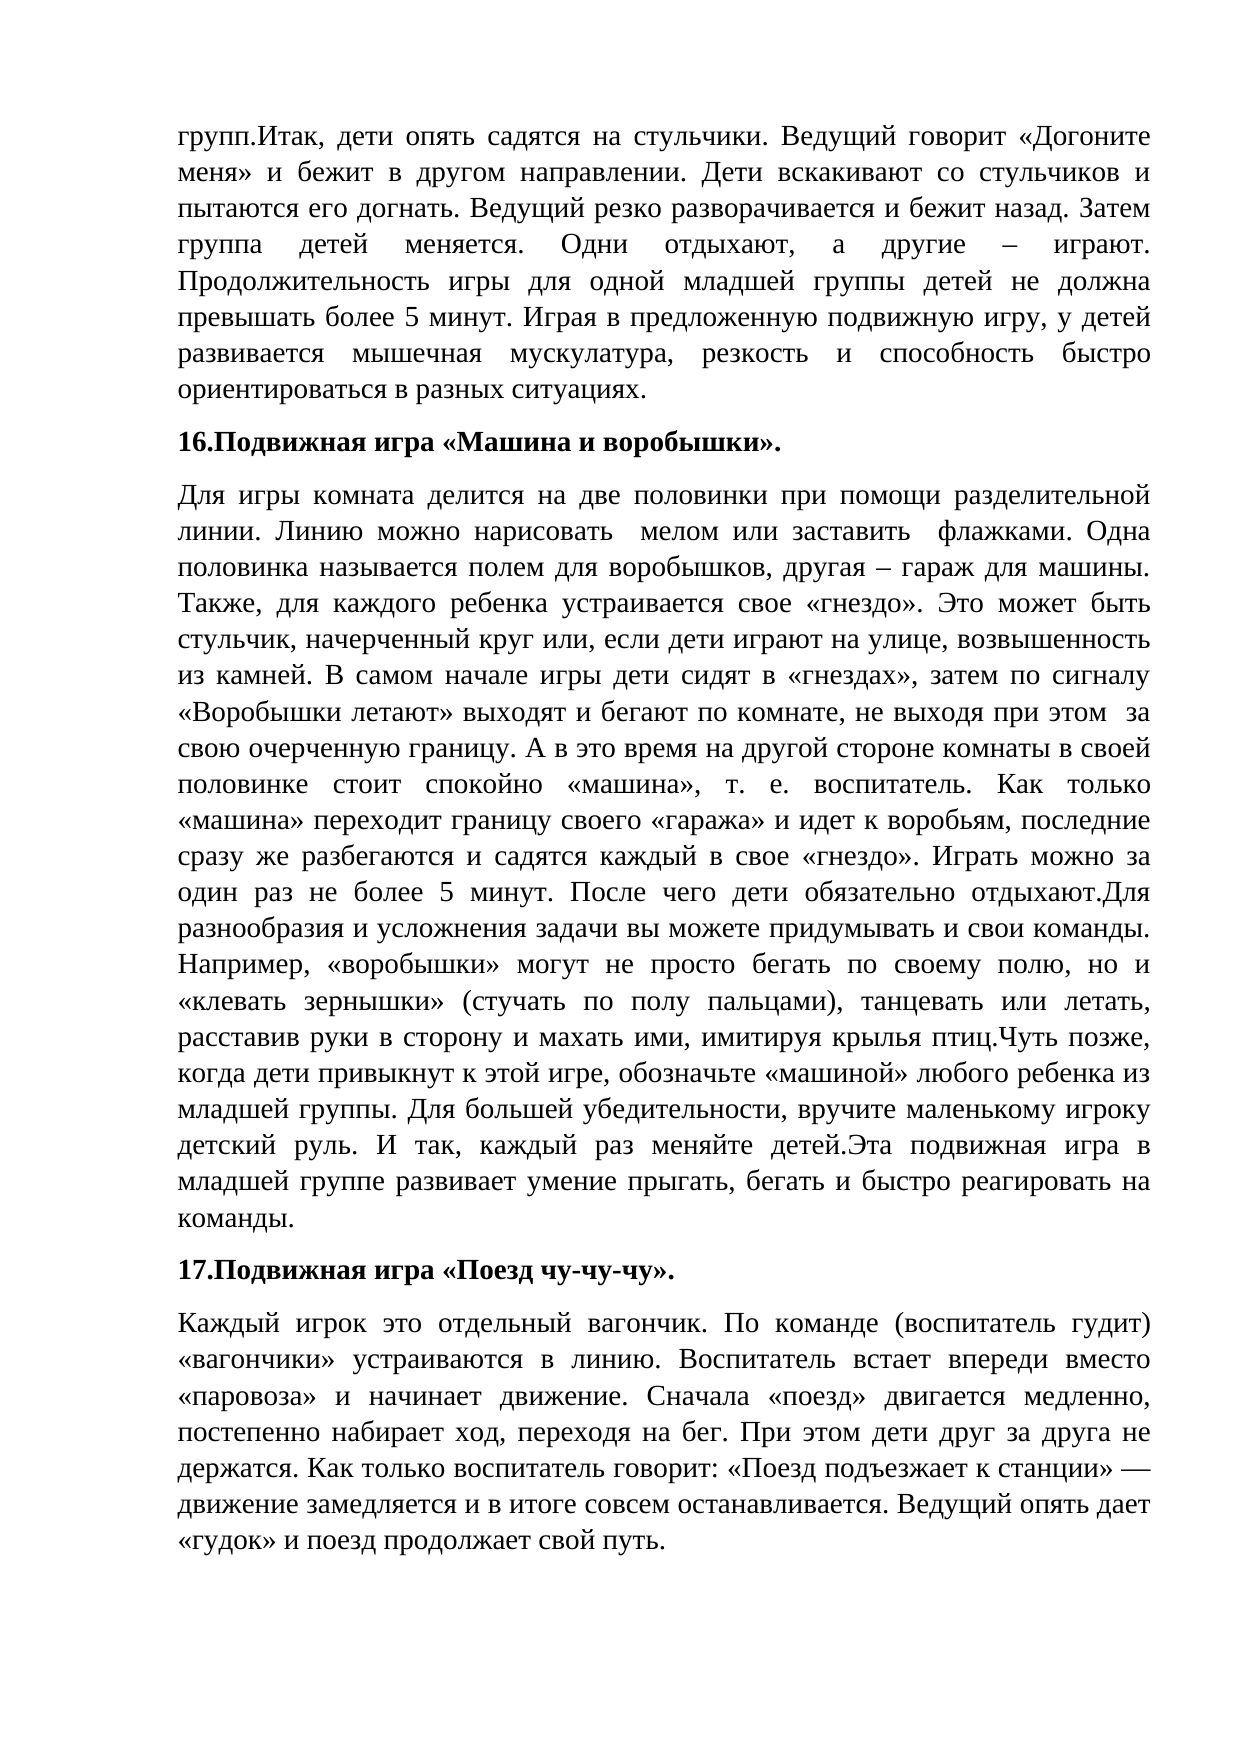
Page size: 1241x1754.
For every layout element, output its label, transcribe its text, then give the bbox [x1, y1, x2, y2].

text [177, 118, 1152, 405]
text Для игры комната делится на две половинки при помощи разделительной линии. Линию можно нарисовать мелом или заставить флажками. Одна половинка называется полем для воробышков, другая – гараж для машины. Также, для каждого ребенка устраивается свое «гнездо». Это может быть стульчик, начерченный круг или, если дети играют на улице, возвышенность из камней. В самом начале игры дети сидят в «гнездах», затем по сигналу «Воробышки летают» выходят и бегают по комнате, не выходя при этом за свою очерченную границу. А в это время на другой стороне комнаты в своей половинке стоит спокойно «машина», т. е. воспитатель. Как только «машина» переходит границу своего «гаража» и идет к воробьям, последние сразу же разбегаются и садятся каждый в свое «гнездо». Играть можно за один раз не более 5 минут. После чего дети обязательно отдыхают.Для разнообразия и усложнения задачи вы можете придумывать и свои команды. Например, «воробышки» могут не просто бегать по своему полю, но и «клевать зернышки» (стучать по полу пальцами), танцевать или летать, расставив руки в сторону и махать ими, имитируя крылья птиц.Чуть позже, когда дети привыкнут к этой игре, обозначьте «машиной» любого ребенка из младшей группы. Для большей убедительности, вручите маленькому игроку детский руль. И так, каждый раз меняйте детей.Эта подвижная игра в младшей группе развивает умение прыгать, бегать и быстро реагировать на команды. [177, 477, 1152, 1233]
text 17.Подвижная игра «Поезд чу-чу-чу». [177, 1252, 1152, 1286]
text 16.Подвижная игра «Машина и воробышки». [177, 424, 1152, 457]
text Каждый игрок это отдельный вагончик. По команде (воспитатель гудит) «вагончики» устраиваются в линию. Воспитатель встает впереди вместо «паровоза» и начинает движение. Сначала «поезд» двигается медленно, постепенно набирает ход, переходя на бег. При этом дети друг за друга не держатся. Как только воспитатель говорит: «Поезд подъезжает к станции» — движение замедляется и в итоге совсем останавливается. Ведущий опять дает «гудок» и поезд продолжает свой путь. [177, 1305, 1152, 1556]
